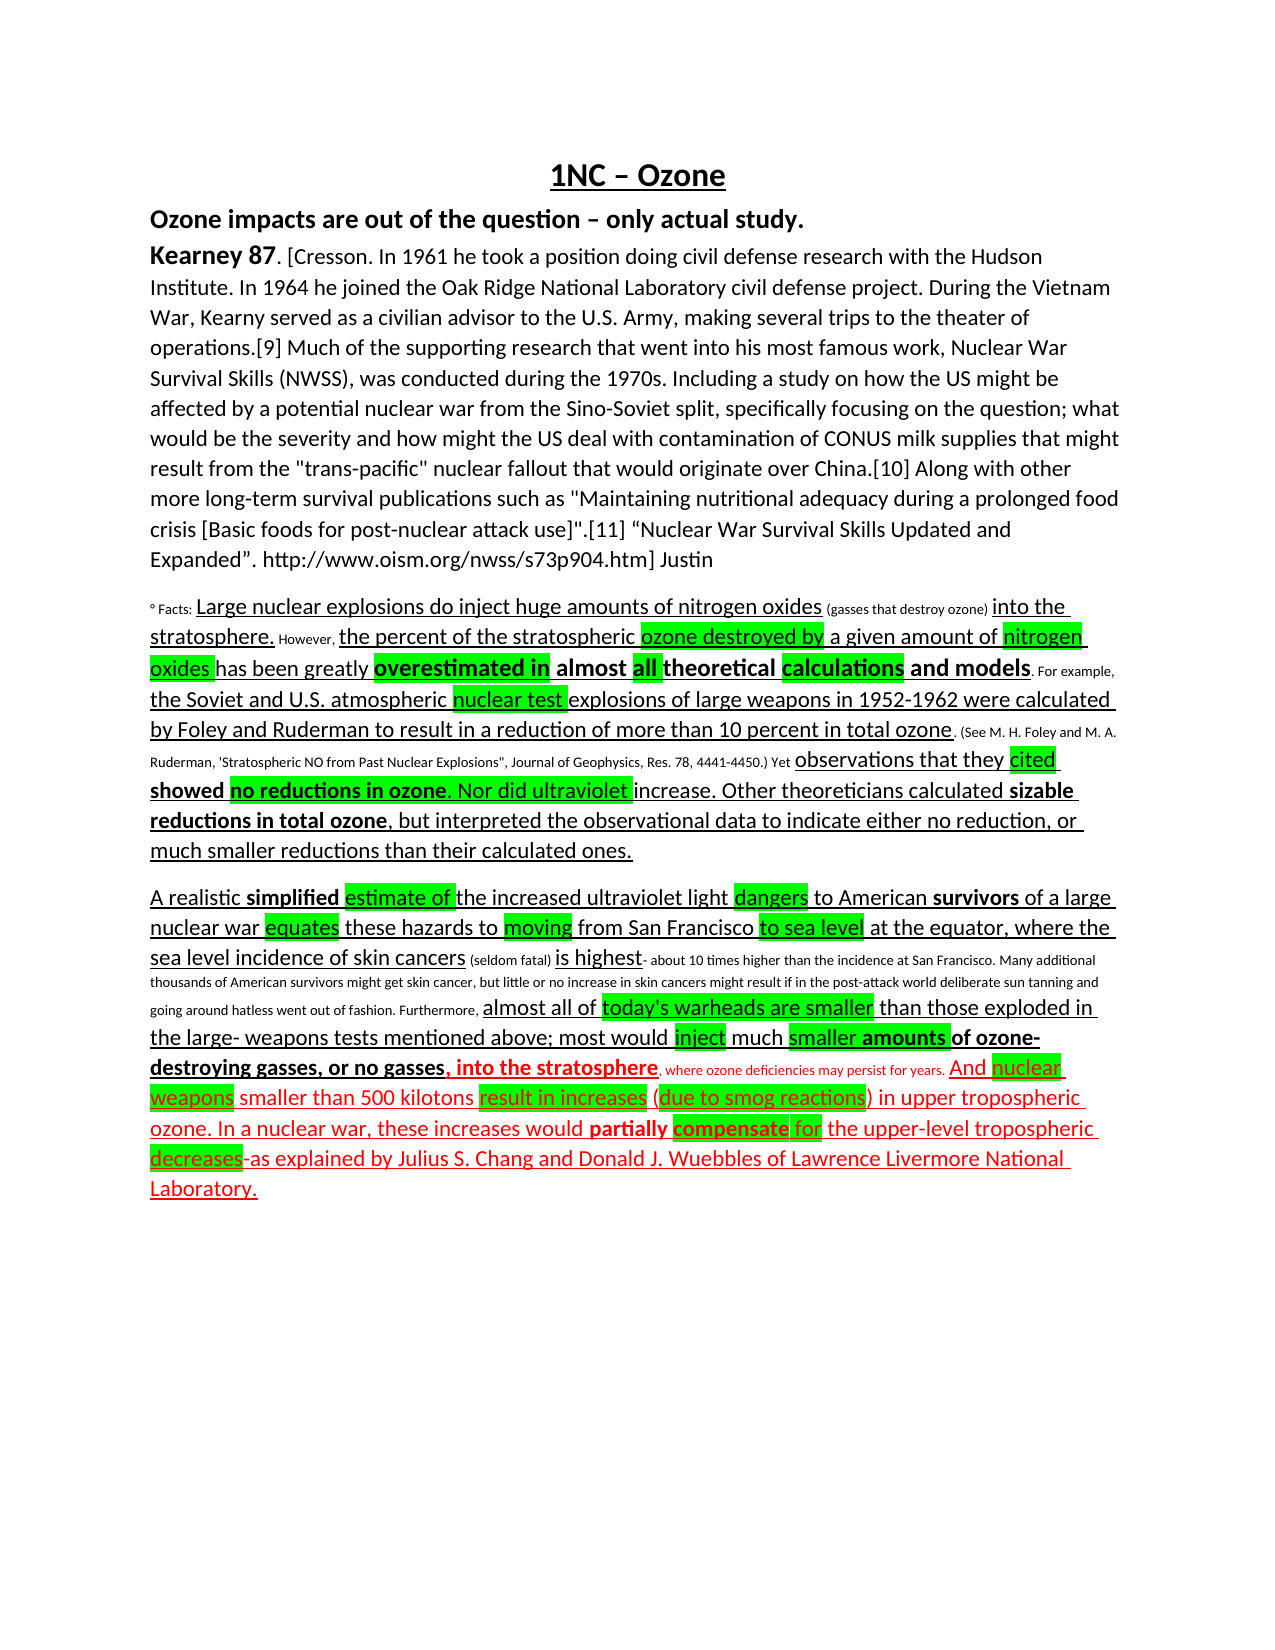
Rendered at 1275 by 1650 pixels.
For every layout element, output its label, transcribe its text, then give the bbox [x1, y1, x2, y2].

text Kearney 87. [Cresson. In 1961 he took a position doing civil defense research with the Hudson Institute. In 1964 he joined the Oak Ridge National Laboratory civil defense project. During the Vietnam War, Kearny served as a civilian advisor to the U.S. Army, making several trips to the theater of operations.[9] Much of the supporting research that went into his most famous work, Nuclear War Survival Skills (NWSS), was conducted during the 1970s. Including a study on how the US might be affected by a potential nuclear war from the Sino-Soviet split, specifically focusing on the question; what would be the severity and how might the US deal with contamination of CONUS milk supplies that might result from the "trans-pacific" nuclear fallout that would originate over China.[10] Along with other more long-term survival publications such as "Maintaining nutritional adequacy during a prolonged food crisis [Basic foods for post-nuclear attack use]".[11] “Nuclear War Survival Skills Updated and Expanded”. http://www.oism.org/nwss/s73p904.htm] Justin [150, 238, 1125, 573]
text ° Facts: Large nuclear explosions do inject huge amounts of nitrogen oxides (gasses that destroy ozone) into the stratosphere. However, the percent of the stratospheric ozone destroyed by a given amount of nitrogen oxides has been greatly overestimated in almost all theoretical calculations and models. For example, the Soviet and U.S. atmospheric nuclear test explosions of large weapons in 1952-1962 were calculated by Foley and Ruderman to result in a reduction of more than 10 percent in total ozone. (See M. H. Foley and M. A. Ruderman, 'Stratospheric NO from Past Nuclear Explosions", Journal of Geophysics, Res. 78, 4441-4450.) Yet observations that they cited showed no reductions in ozone. Nor did ultraviolet increase. Other theoreticians calculated sizable reductions in total ozone, but interpreted the observational data to indicate either no reduction, or much smaller reductions than their calculated ones. [150, 592, 1125, 864]
subtitle Ozone impacts are out of the question – only actual study. [150, 202, 1125, 235]
subtitle 1NC – Ozone [150, 154, 1125, 195]
text A realistic simplified estimate of the increased ultraviolet light dangers to American survivors of a large nuclear war equates these hazards to moving from San Francisco to sea level at the equator, where the sea level incidence of skin cancers (seldom fatal) is highest- about 10 times higher than the incidence at San Francisco. Many additional thousands of American survivors might get skin cancer, but little or no increase in skin cancers might result if in the post-attack world deliberate sun tanning and going around hatless went out of fashion. Furthermore, almost all of today's warheads are smaller than those exploded in the large- weapons tests mentioned above; most would inject much smaller amounts of ozone-destroying gasses, or no gasses, into the stratosphere, where ozone deficiencies may persist for years. And nuclear weapons smaller than 500 kilotons result in increases (due to smog reactions) in upper tropospheric ozone. In a nuclear war, these increases would partially compensate for the upper-level tropospheric decreases-as explained by Julius S. Chang and Donald J. Wuebbles of Lawrence Livermore National Laboratory. [150, 883, 1125, 1202]
